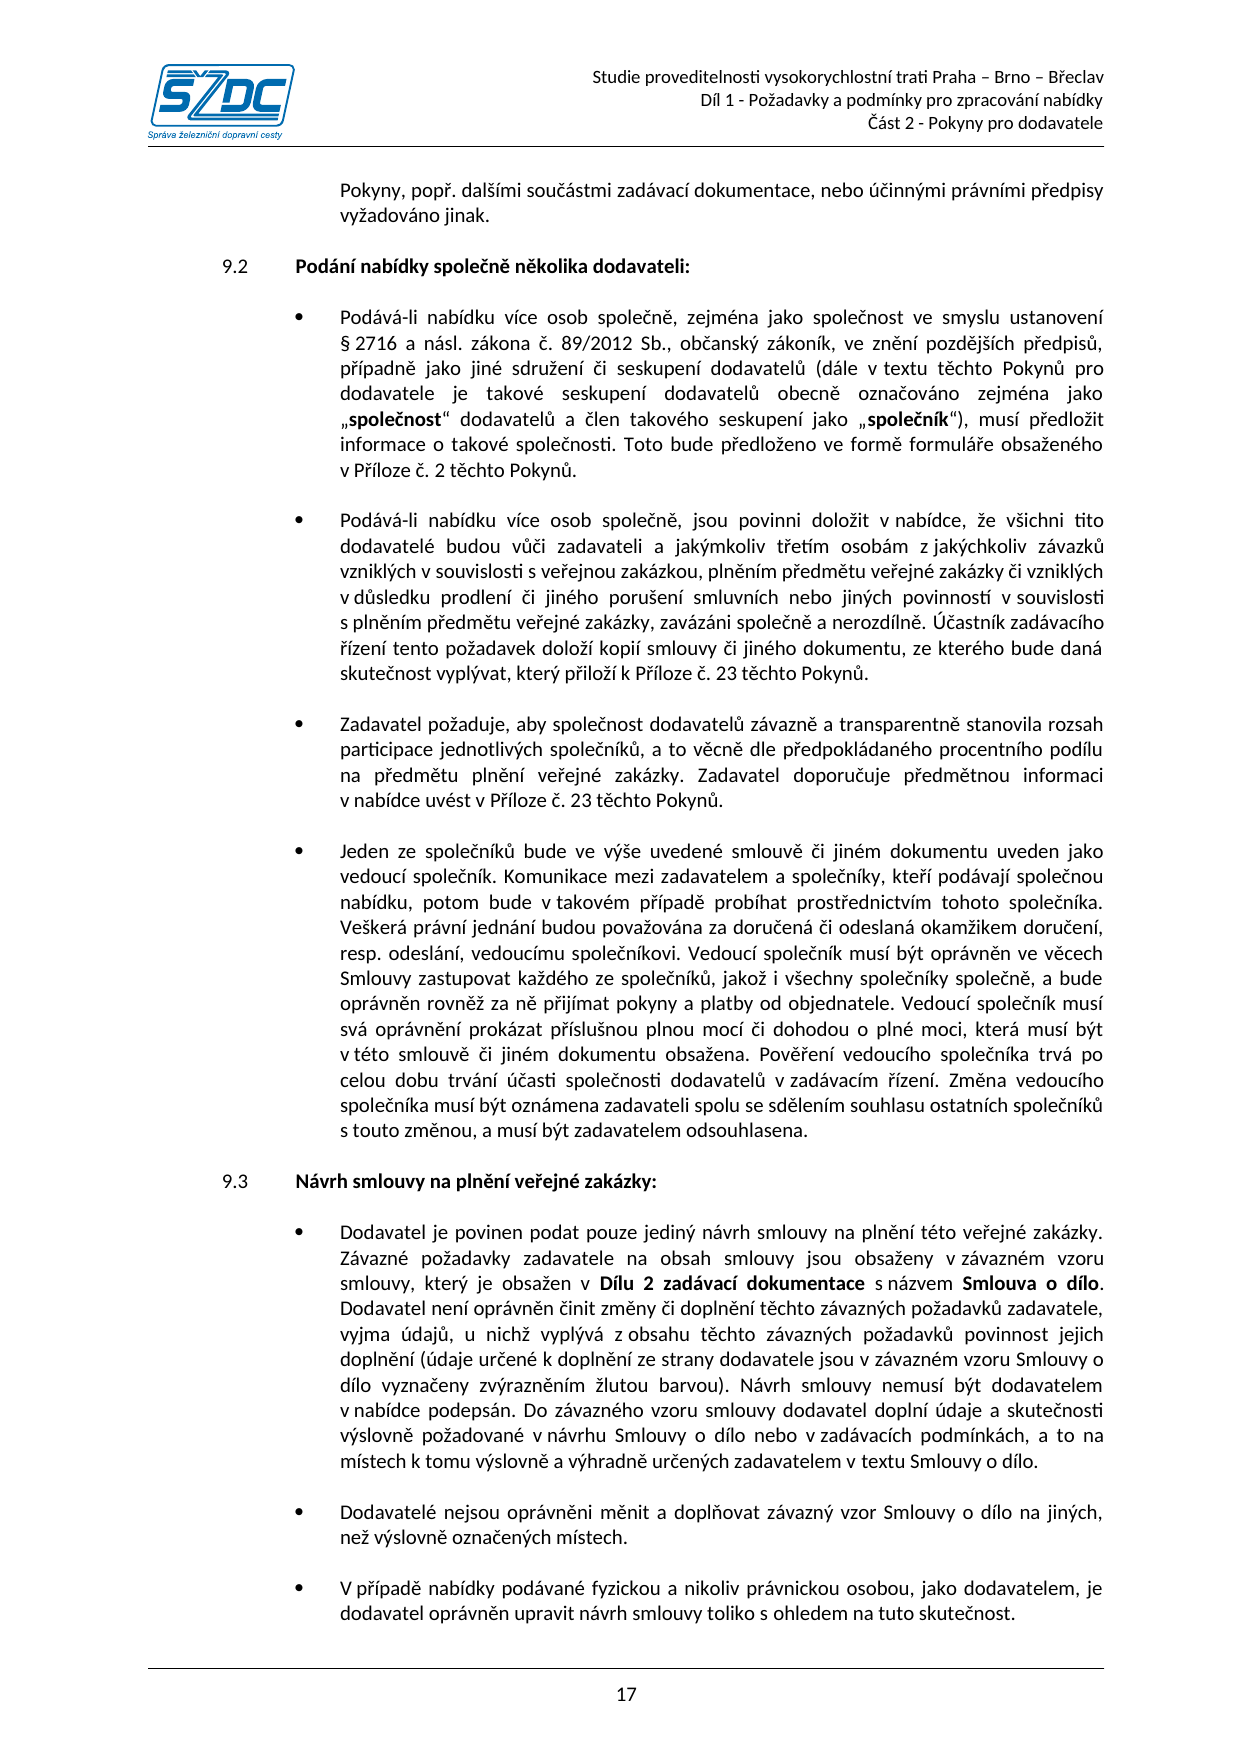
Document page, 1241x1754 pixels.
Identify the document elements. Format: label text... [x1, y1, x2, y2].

list V případě nabídky podávané fyzickou a nikoliv právnickou osobou, jako dodavatelem, je dodavatel oprávněn upravit návrh smlouvy toliko s ohledem na tuto skutečnost. [295, 1575, 1104, 1626]
list Dodavatel je povinen podat pouze jediný návrh smlouvy na plnění této veřejné zakázky. Závazné požadavky zadavatele na obsah smlouvy jsou obsaženy v závazném vzoru smlouvy, který je obsažen v Dílu 2 zadávací dokumentace s názvem Smlouva o dílo. Dodavatel není oprávněn činit změny či doplnění těchto závazných požadavků zadavatele, vyjma údajů, u nichž vyplývá z obsahu těchto závazných požadavků povinnost jejich doplnění (údaje určené k doplnění ze strany dodavatele jsou v závazném vzoru Smlouvy o dílo vyznačeny zvýrazněním žlutou barvou). Návrh smlouvy nemusí být dodavatelem v nabídce podepsán. Do závazného vzoru smlouvy dodavatel doplní údaje a skutečnosti výslovně požadované v návrhu Smlouvy o dílo nebo v zadávacích podmínkách, a to na místech k tomu výslovně a výhradně určených zadavatelem v textu Smlouvy o dílo. [295, 1219, 1104, 1473]
list Zadavatel požaduje, aby společnost dodavatelů závazně a transparentně stanovila rozsah participace jednotlivých společníků, a to věcně dle předpokládaného procentního podílu na předmětu plnění veřejné zakázky. Zadavatel doporučuje předmětnou informaci v nabídce uvést v Příloze č. 23 těchto Pokynů. [295, 711, 1104, 813]
list Podává-li nabídku více osob společně, jsou povinni doložit v nabídce, že všichni tito dodavatelé budou vůči zadavateli a jakýmkoliv třetím osobám z jakýchkoliv závazků vzniklých v souvislosti s veřejnou zakázkou, plněním předmětu veřejné zakázky či vzniklých v důsledku prodlení či jiného porušení smluvních nebo jiných povinností v souvislosti s plněním předmětu veřejné zakázky, zavázáni společně a nerozdílně. Účastník zadávacího řízení tento požadavek doloží kopií smlouvy či jiného dokumentu, ze kterého bude daná skutečnost vyplývat, který přiloží k Příloze č. 23 těchto Pokynů. [295, 508, 1104, 686]
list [295, 177, 1104, 228]
list Návrh smlouvy na plnění veřejné zakázky: [222, 1168, 1104, 1194]
list Jeden ze společníků bude ve výše uvedené smlouvě či jiném dokumentu uveden jako vedoucí společník. Komunikace mezi zadavatelem a společníky, kteří podávají společnou nabídku, potom bude v takovém případě probíhat prostřednictvím tohoto společníka. Veškerá právní jednání budou považována za doručená či odeslaná okamžikem doručení, resp. odeslání, vedoucímu společníkovi. Vedoucí společník musí být oprávněn ve věcech Smlouvy zastupovat každého ze společníků, jakož i všechny společníky společně, a bude oprávněn rovněž za ně přijímat pokyny a platby od objednatele. Vedoucí společník musí svá oprávnění prokázat příslušnou plnou mocí či dohodou o plné moci, která musí být v této smlouvě či jiném dokumentu obsažena. Pověření vedoucího společníka trvá po celou dobu trvání účasti společnosti dodavatelů v zadávacím řízení. Změna vedoucího společníka musí být oznámena zadavateli spolu se sdělením souhlasu ostatních společníků s touto změnou, a musí být zadavatelem odsouhlasena. [295, 838, 1104, 1143]
list Dodavatelé nejsou oprávněni měnit a doplňovat závazný vzor Smlouvy o dílo na jiných, než výslovně označených místech. [295, 1499, 1104, 1550]
list Podání nabídky společně několika dodavateli: [222, 253, 1104, 279]
list Podává-li nabídku více osob společně, zejména jako společnost ve smyslu ustanovení § 2716 a násl. zákona č. 89/2012 Sb., občanský zákoník, ve znění pozdějších předpisů, případně jako jiné sdružení či seskupení dodavatelů (dále v textu těchto Pokynů pro dodavatele je takové seskupení dodavatelů obecně označováno zejména jako „společnost“ dodavatelů a člen takového seskupení jako „společník“), musí předložit informace o takové společnosti. Toto bude předloženo ve formě formuláře obsaženého v Příloze č. 2 těchto Pokynů. [295, 304, 1104, 482]
